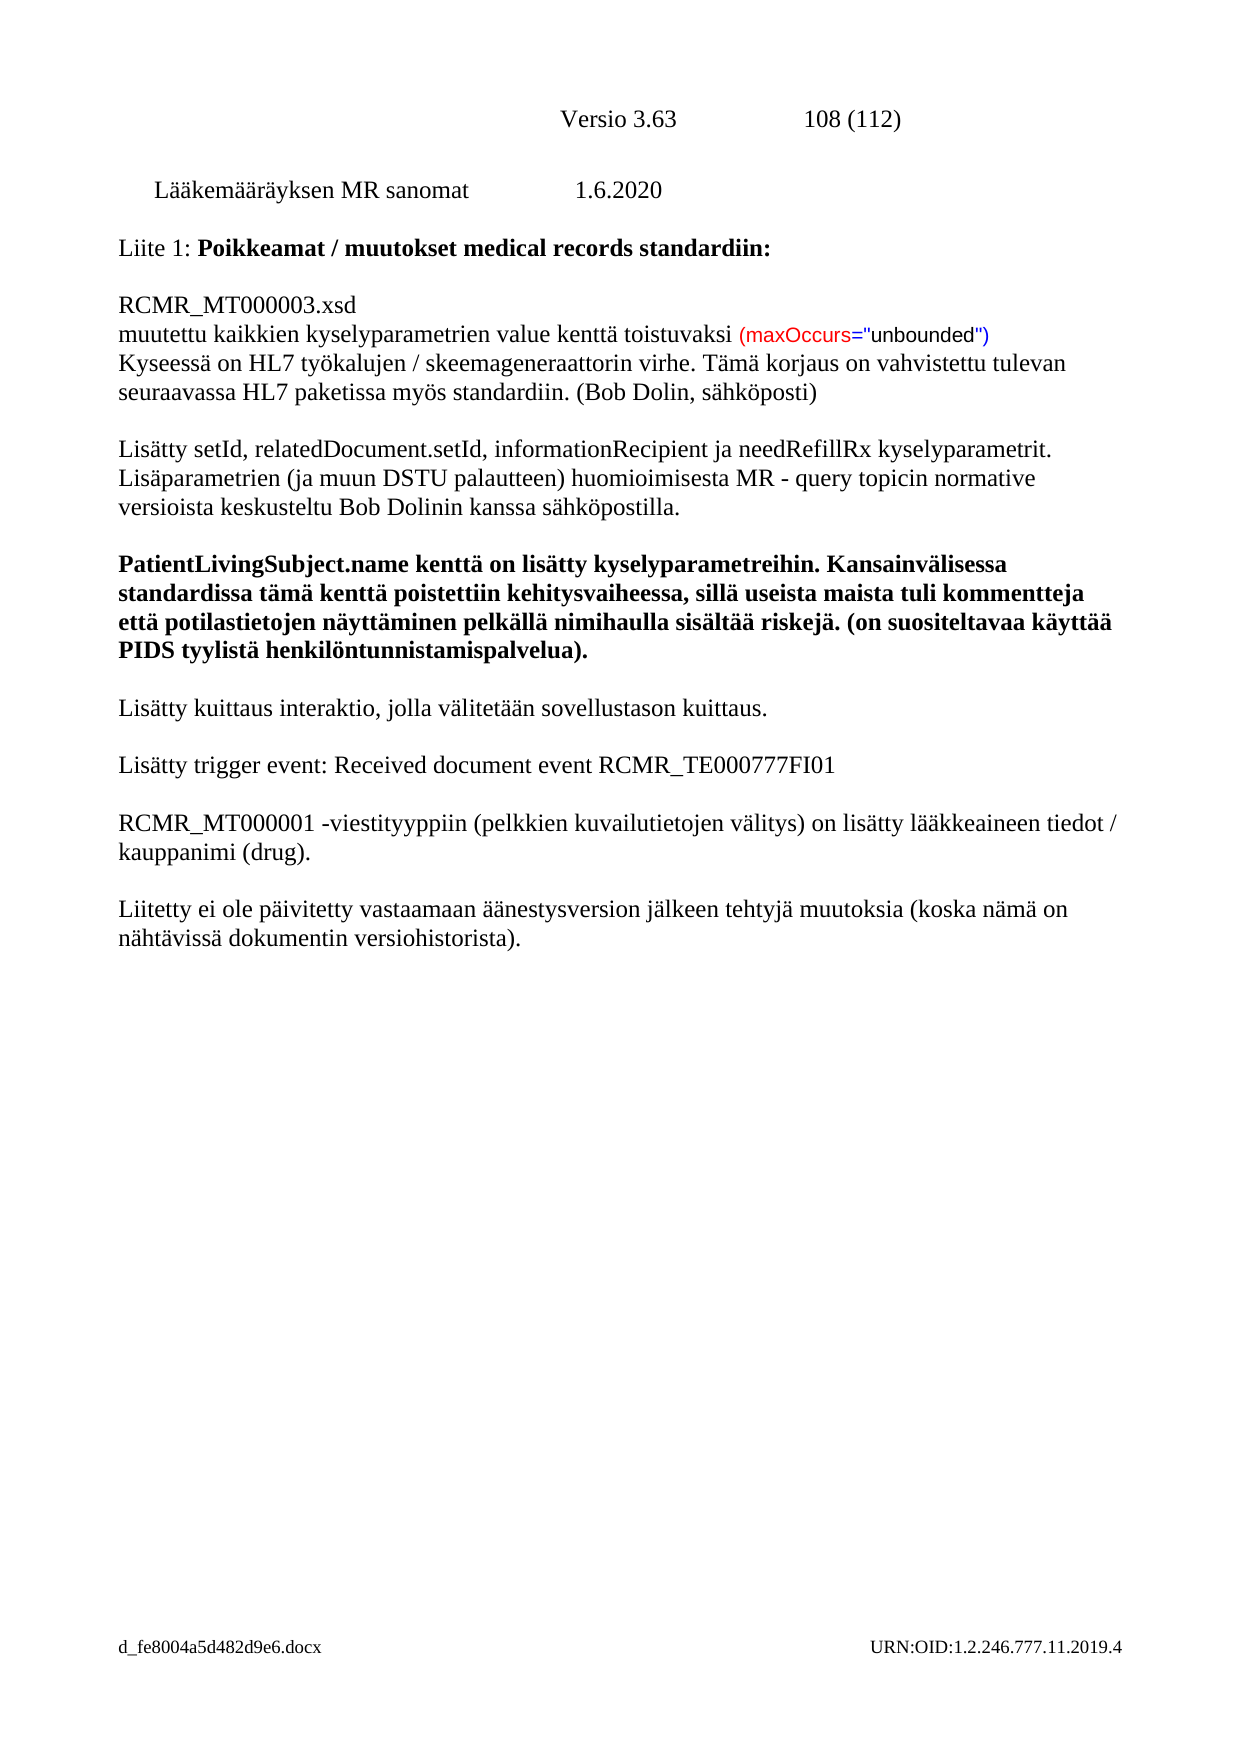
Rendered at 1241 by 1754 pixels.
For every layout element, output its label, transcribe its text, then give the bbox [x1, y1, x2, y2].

text PatientLivingSubject.name kenttä on lisätty kyselyparametreihin. Kansainvälisessa standardissa tämä kenttä poistettiin kehitysvaiheessa, sillä useista maista tuli kommentteja että potilastietojen näyttäminen pelkällä nimihaulla sisältää riskejä. (on suositeltavaa käyttää PIDS tyylistä henkilöntunnistamispalvelua). [118, 549, 1122, 664]
text Lisätty kuittaus interaktio, jolla välitetään sovellustason kuittaus. [118, 693, 1122, 722]
text Liitetty ei ole päivitetty vastaamaan äänestysversion jälkeen tehtyjä muutoksia (koska nämä on nähtävissä dokumentin versiohistorista). [118, 894, 1122, 952]
text Lisätty trigger event: Received document event RCMR_TE000777FI01 [118, 751, 1122, 779]
text muutettu kaikkien kyselyparametrien value kenttä toistuvaksi (maxOccurs="unbounded") [118, 319, 1122, 348]
text Lisäparametrien (ja muun DSTU palautteen) huomioimisesta MR - query topicin normative versioista keskusteltu Bob Dolinin kanssa sähköpostilla. [118, 463, 1122, 521]
text Liite 1: Poikkeamat / muutokset medical records standardiin: [118, 233, 1122, 262]
text Lisätty setId, relatedDocument.setId, informationRecipient ja needRefillRx kyselyparametrit. [118, 434, 1122, 463]
text RCMR_MT000003.xsd [118, 291, 1122, 319]
text RCMR_MT000001 -viestityyppiin (pelkkien kuvailutietojen välitys) on lisätty lääkkeaineen tiedot / kauppanimi (drug). [118, 808, 1122, 866]
text Kyseessä on HL7 työkalujen / skeemageneraattorin virhe. Tämä korjaus on vahvistettu tulevan seuraavassa HL7 paketissa myös standardiin. (Bob Dolin, sähköposti) [118, 348, 1122, 406]
